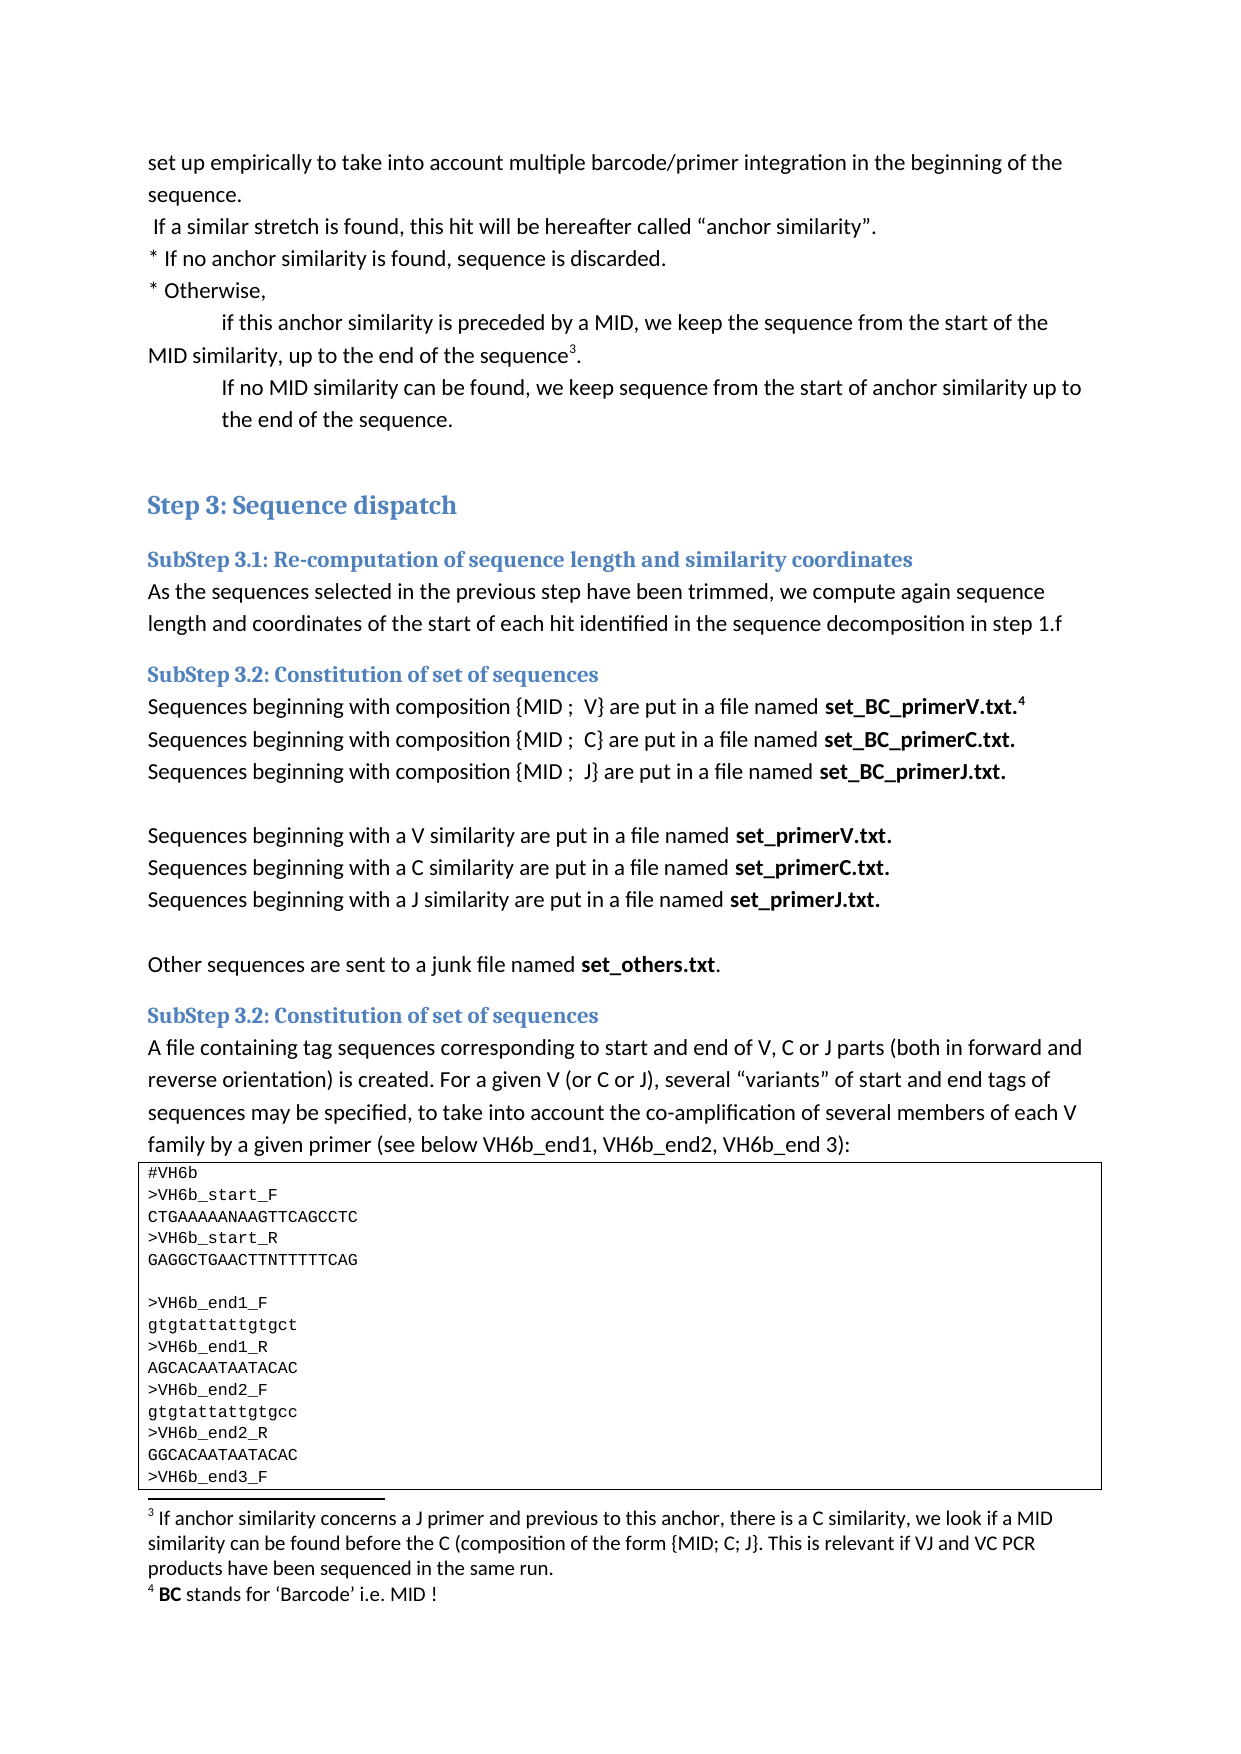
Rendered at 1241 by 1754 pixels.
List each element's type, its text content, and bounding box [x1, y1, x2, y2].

subtitle Step 3: Sequence dispatch [148, 490, 1093, 521]
text * Otherwise, [148, 276, 1093, 304]
text Other sequences are sent to a junk file named set_others.txt. [148, 950, 1093, 978]
subtitle SubStep 3.2: Constitution of set of sequences [148, 1003, 1093, 1029]
subtitle SubStep 3.1: Re-computation of sequence length and similarity coordinates [148, 547, 1093, 573]
text >VH6b_end1_F [139, 1292, 1101, 1314]
text Sequences beginning with composition {MID ; J} are put in a file named set_BC_primerJ.txt. [148, 757, 1093, 785]
text >VH6b_end2_R [139, 1422, 1101, 1444]
text As the sequences selected in the previous step have been trimmed, we compute again sequence length and coordinates of the start of each hit identified in the sequence decomposition in step 1.f [148, 577, 1093, 637]
text If no MID similarity can be found, we keep sequence from the start of anchor similarity up to the end of the sequence. [221, 373, 1093, 433]
text #VH6b [139, 1163, 1101, 1184]
text >VH6b_end2_F [139, 1379, 1101, 1400]
text gtgtattattgtgct [139, 1314, 1101, 1335]
text Sequences beginning with composition {MID ; V} are put in a file named set_BC_primerV.txt. [148, 692, 1093, 721]
text A file containing tag sequences corresponding to start and end of V, C or J parts (both in forward and reverse orientation) is created. For a given V (or C or J), several “variants” of start and end tags of sequences may be specified, to take into account the co-amplification of several members of each V family by a given primer (see below VH6b_end1, VH6b_end2, VH6b_end 3): [148, 1033, 1093, 1158]
text >VH6b_start_F [139, 1184, 1101, 1205]
text GGCACAATAATACAC [139, 1444, 1101, 1465]
text GAGGCTGAACTTNTTTTTCAG [139, 1249, 1101, 1271]
text Sequences beginning with a C similarity are put in a file named set_primerC.txt. [148, 853, 1093, 881]
text >VH6b_end3_F [139, 1465, 1101, 1489]
text AGCACAATAATACAC [139, 1357, 1101, 1379]
text Sequences beginning with composition {MID ; C} are put in a file named set_BC_primerC.txt. [148, 725, 1093, 753]
subtitle SubStep 3.2: Constitution of set of sequences [148, 662, 1093, 689]
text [148, 148, 1093, 208]
text * If no anchor similarity is found, sequence is discarded. [148, 244, 1093, 272]
text Sequences beginning with a J similarity are put in a file named set_primerJ.txt. [148, 886, 1093, 914]
text >VH6b_end1_R [139, 1335, 1101, 1357]
text gtgtattattgtgcc [139, 1400, 1101, 1422]
text >VH6b_start_R [139, 1227, 1101, 1249]
text CTGAAAAANAAGTTCAGCCTC [139, 1205, 1101, 1227]
text If a similar stretch is found, this hit will be hereafter called “anchor similarity”. [148, 212, 1093, 240]
text Sequences beginning with a V similarity are put in a file named set_primerV.txt. [148, 821, 1093, 849]
text if this anchor similarity is preceded by a MID, we keep the sequence from the start of the MID similarity, up to the end of the sequence. [148, 308, 1093, 369]
